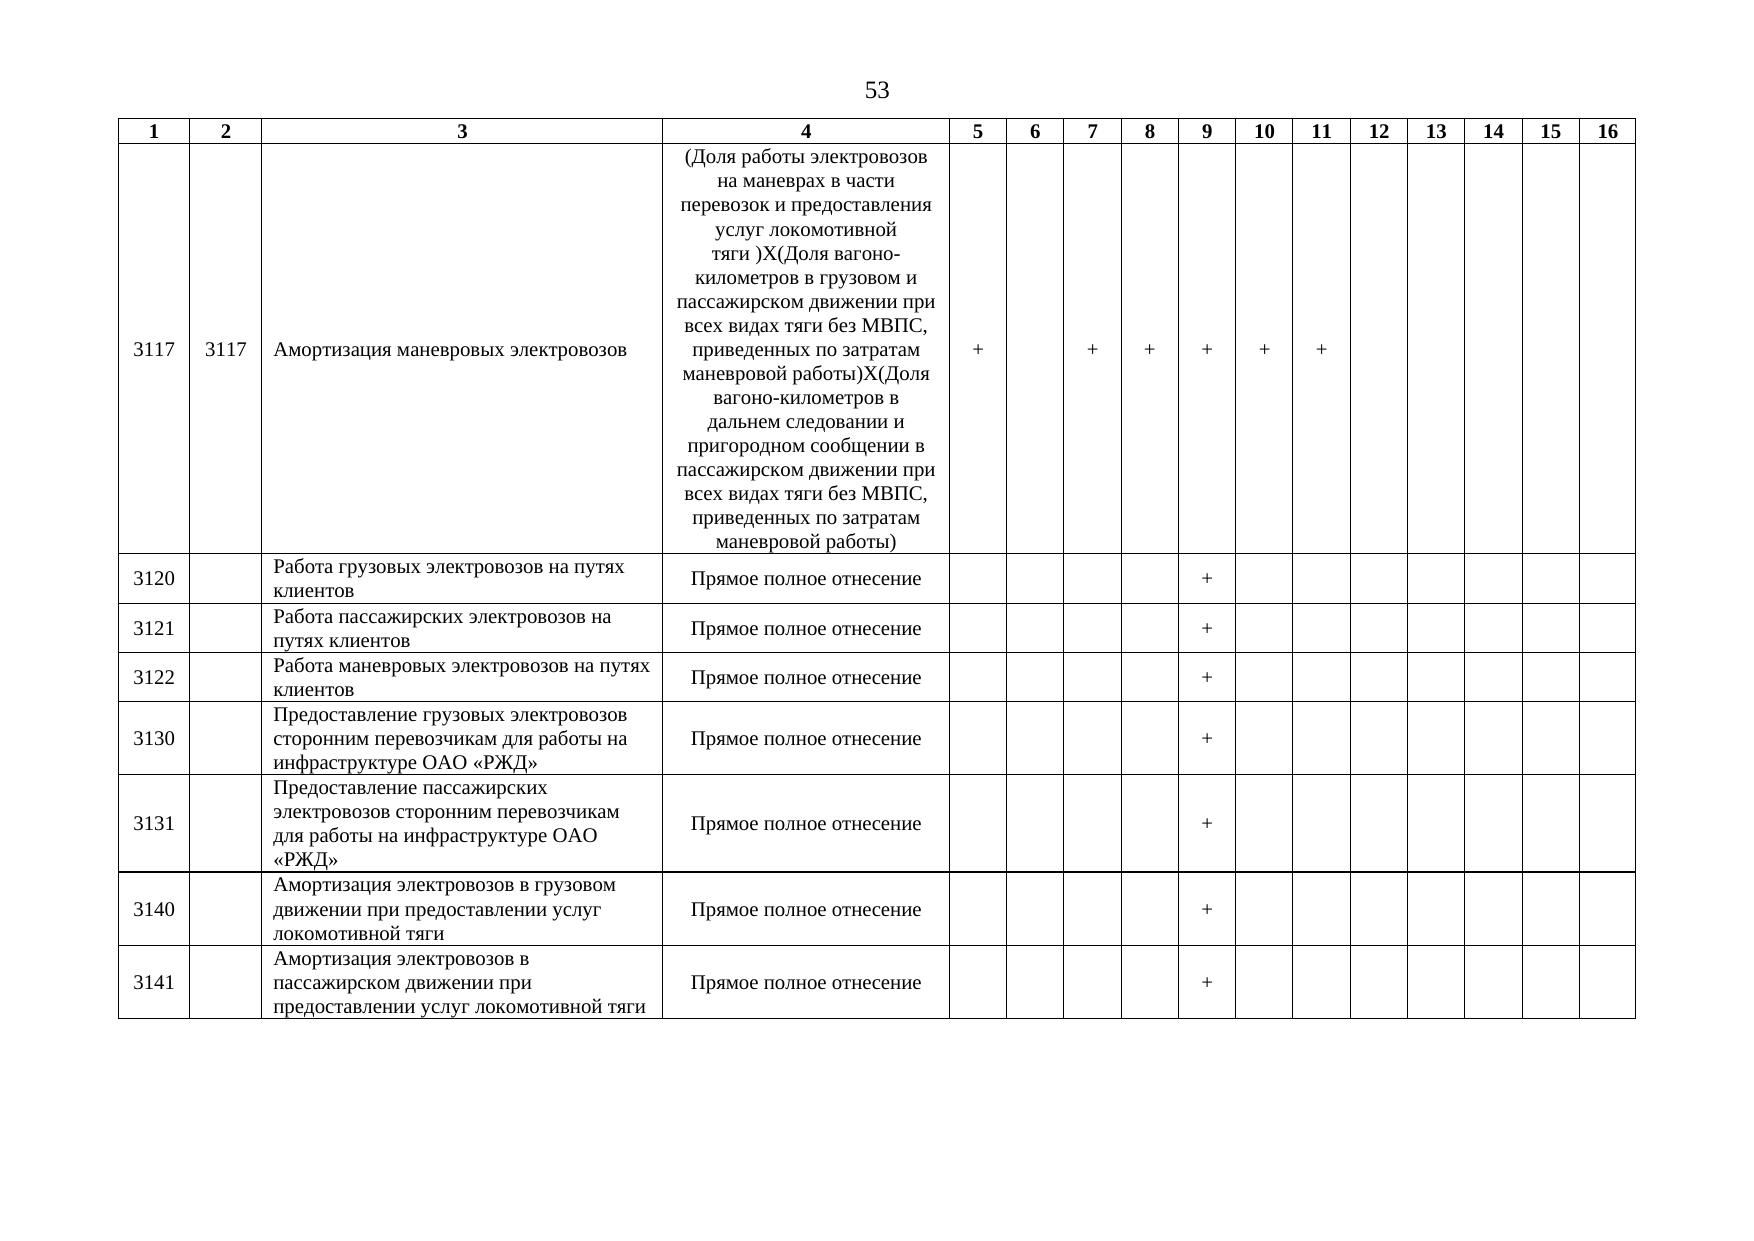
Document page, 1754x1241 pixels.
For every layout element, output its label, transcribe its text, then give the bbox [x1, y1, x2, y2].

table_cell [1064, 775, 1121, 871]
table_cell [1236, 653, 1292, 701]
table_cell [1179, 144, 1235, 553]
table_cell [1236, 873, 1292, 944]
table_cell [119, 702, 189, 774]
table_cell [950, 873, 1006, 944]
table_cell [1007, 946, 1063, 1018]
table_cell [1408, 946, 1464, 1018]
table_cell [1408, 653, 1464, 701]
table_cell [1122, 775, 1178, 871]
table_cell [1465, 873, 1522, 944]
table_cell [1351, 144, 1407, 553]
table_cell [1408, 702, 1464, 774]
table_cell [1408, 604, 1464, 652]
table_header 1 [119, 119, 189, 143]
table_header 10 [1236, 119, 1292, 143]
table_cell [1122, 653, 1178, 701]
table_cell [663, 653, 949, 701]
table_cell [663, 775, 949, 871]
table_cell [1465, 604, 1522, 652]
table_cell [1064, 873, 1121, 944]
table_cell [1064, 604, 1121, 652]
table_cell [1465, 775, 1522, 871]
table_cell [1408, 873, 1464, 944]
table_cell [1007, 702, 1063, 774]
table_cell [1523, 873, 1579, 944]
table_header 7 [1064, 119, 1121, 143]
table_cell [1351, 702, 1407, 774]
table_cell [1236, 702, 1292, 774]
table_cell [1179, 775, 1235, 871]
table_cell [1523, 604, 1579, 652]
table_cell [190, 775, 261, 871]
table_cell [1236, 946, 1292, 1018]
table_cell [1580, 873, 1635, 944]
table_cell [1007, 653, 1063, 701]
table_header 12 [1351, 119, 1407, 143]
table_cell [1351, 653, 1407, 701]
table_header 4 [663, 119, 949, 143]
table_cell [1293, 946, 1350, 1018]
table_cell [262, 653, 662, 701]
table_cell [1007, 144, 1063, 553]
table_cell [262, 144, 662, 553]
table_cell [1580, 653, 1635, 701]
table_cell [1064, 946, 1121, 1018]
table_header 5 [950, 119, 1006, 143]
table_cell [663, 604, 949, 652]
table_header 15 [1523, 119, 1579, 143]
table_header 13 [1408, 119, 1464, 143]
table_header 8 [1122, 119, 1178, 143]
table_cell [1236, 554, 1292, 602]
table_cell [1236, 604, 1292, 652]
table_header 2 [190, 119, 261, 143]
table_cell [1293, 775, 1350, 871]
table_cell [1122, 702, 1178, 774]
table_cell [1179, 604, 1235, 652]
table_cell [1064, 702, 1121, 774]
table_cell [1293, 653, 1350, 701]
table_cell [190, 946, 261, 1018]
table_header 14 [1465, 119, 1522, 143]
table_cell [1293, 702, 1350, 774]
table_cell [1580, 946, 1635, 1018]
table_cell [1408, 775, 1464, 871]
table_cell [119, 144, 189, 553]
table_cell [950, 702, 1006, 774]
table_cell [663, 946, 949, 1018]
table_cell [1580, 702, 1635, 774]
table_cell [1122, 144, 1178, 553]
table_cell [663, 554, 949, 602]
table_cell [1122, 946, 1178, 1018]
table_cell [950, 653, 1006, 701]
table_header 9 [1179, 119, 1235, 143]
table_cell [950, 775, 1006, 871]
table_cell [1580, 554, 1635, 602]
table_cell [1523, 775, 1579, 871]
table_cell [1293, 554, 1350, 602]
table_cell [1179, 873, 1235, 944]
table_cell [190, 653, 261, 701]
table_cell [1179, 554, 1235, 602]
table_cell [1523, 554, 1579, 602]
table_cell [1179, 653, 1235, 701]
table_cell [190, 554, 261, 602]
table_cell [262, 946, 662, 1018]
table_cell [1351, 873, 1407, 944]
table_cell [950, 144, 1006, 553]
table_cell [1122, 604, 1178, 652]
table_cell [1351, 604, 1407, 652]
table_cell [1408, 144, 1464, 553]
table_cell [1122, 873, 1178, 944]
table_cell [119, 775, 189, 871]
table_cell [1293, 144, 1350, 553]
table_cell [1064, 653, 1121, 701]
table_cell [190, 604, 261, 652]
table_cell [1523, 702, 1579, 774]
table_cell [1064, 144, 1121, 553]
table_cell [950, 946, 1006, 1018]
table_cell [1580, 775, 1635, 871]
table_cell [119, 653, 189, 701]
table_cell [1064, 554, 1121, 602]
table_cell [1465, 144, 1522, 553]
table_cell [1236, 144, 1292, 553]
table_header 11 [1293, 119, 1350, 143]
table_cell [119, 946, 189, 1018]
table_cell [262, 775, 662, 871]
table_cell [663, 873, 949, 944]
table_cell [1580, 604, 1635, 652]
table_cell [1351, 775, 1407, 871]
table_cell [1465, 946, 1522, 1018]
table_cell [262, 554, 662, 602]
table_header 3 [262, 119, 662, 143]
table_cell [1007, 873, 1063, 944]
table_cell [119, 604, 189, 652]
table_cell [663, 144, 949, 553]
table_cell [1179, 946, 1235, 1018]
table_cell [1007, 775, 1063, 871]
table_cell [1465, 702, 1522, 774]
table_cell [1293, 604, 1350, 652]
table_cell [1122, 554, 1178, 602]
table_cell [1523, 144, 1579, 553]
table_header 6 [1007, 119, 1063, 143]
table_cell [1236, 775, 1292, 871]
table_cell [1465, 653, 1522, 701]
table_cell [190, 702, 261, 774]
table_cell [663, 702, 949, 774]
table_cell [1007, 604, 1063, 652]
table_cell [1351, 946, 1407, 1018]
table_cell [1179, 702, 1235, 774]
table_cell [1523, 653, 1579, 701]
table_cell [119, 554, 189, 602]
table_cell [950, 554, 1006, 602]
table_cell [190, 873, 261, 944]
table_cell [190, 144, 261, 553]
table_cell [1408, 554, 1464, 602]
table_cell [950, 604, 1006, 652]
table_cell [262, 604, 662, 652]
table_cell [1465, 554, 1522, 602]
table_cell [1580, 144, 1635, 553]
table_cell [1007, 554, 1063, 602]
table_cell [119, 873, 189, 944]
table_header 16 [1580, 119, 1635, 143]
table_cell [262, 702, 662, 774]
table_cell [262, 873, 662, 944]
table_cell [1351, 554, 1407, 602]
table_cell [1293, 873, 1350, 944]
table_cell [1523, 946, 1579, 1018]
